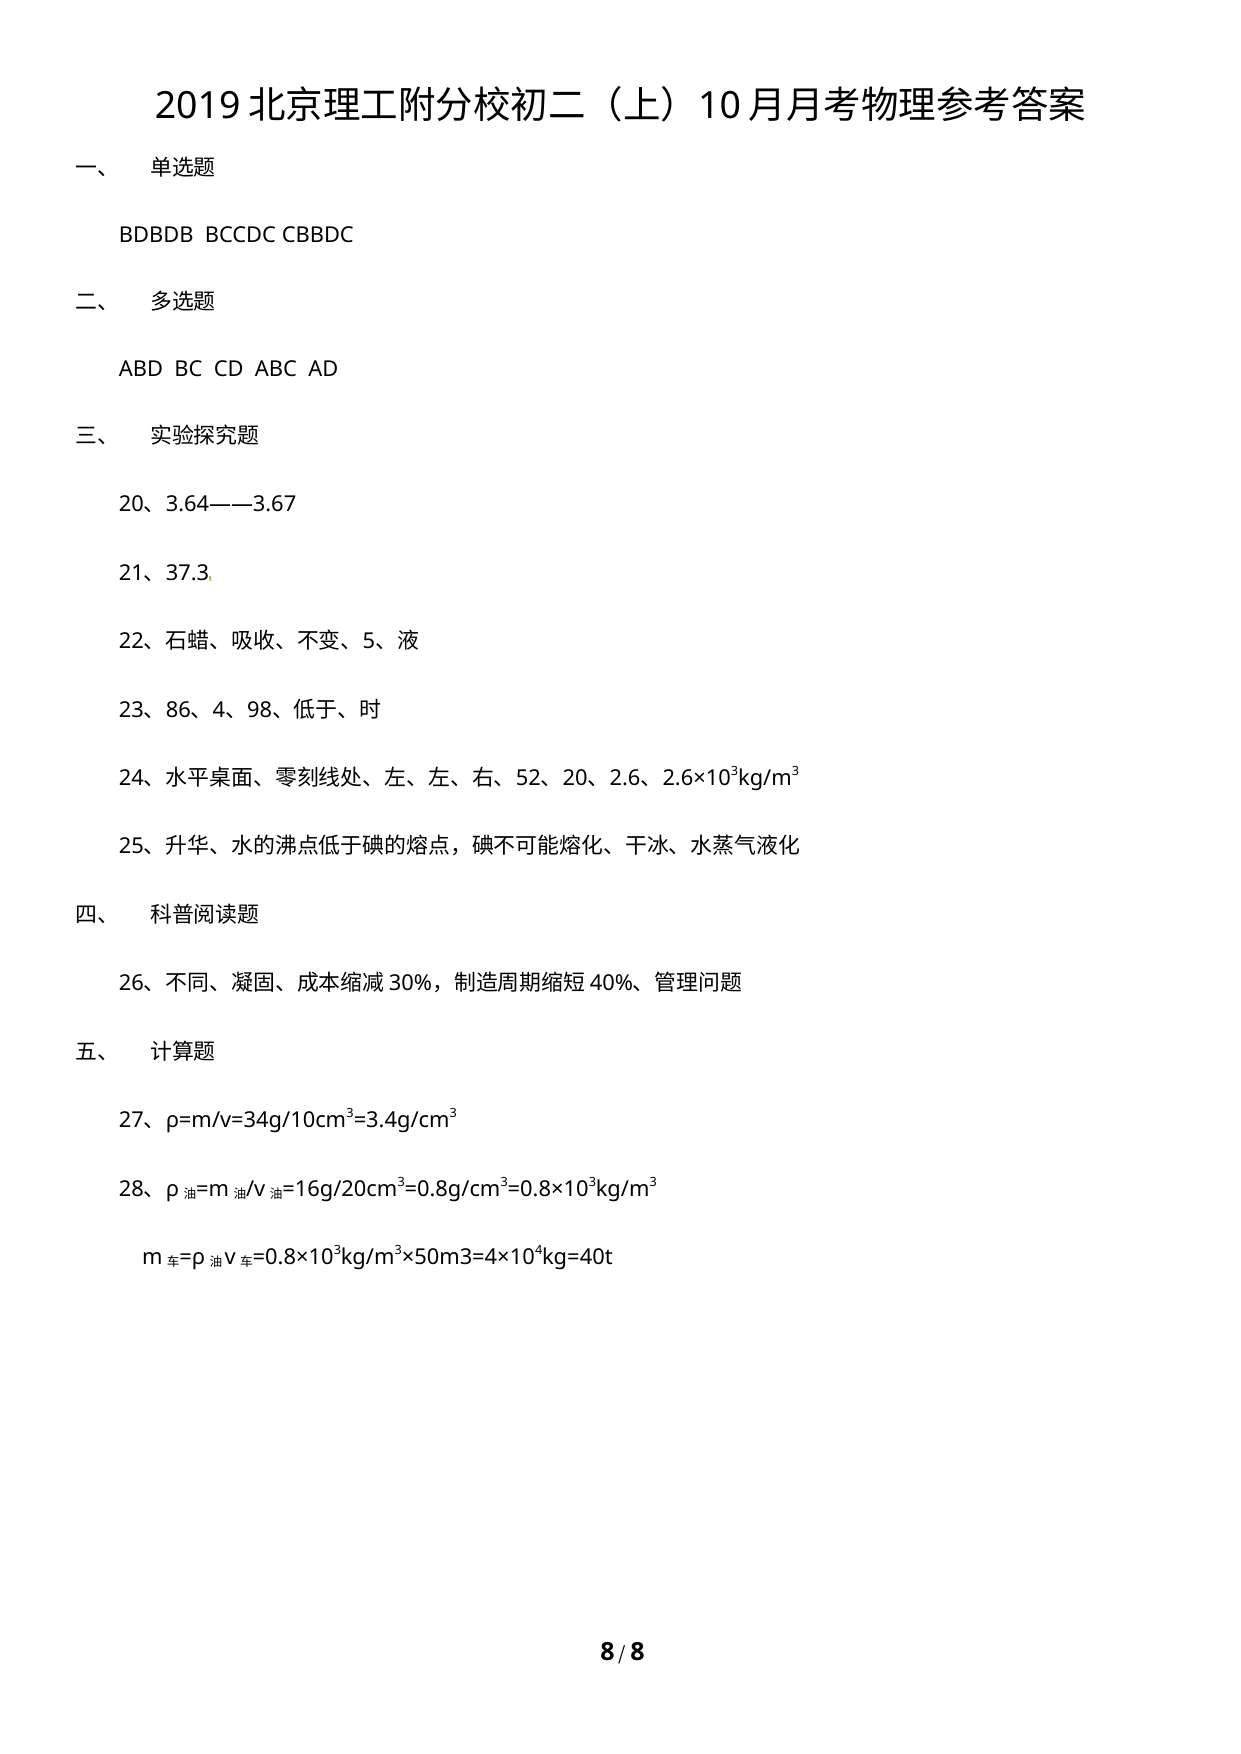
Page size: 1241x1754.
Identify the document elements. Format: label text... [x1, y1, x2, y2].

list 单选题 [75, 150, 1165, 182]
list 25、升华、水的沸点低于碘的熔点，碘不可能熔化、干冰、水蒸气液化 [119, 828, 1165, 860]
list 24、水平桌面、零刻线处、左、左、右、52、20、2.6、2.6×103kg/m3 [119, 760, 1165, 792]
list 23、86、4、98、低于、时 [119, 692, 1165, 723]
list 26、不同、凝固、成本缩减30%，制造周期缩短40%、管理问题 [119, 965, 1165, 997]
list 科普阅读题 [75, 897, 1165, 929]
list BDBDB BCCDC CBBDC [119, 219, 1165, 248]
list 实验探究题 [75, 418, 1165, 450]
list 22、石蜡、吸收、不变、5、液 [119, 623, 1165, 655]
text 2019北京理工附分校初二（上）10月月考物理参考答案 [75, 75, 1165, 129]
list 20、3.64——3.67 [119, 486, 1165, 518]
list 28、ρ油=m油/v油=16g/20cm3=0.8g/cm3=0.8×103kg/m3 [119, 1171, 1165, 1202]
list m车=ρ油v车=0.8×103kg/m3×50m3=4×104kg=40t [119, 1239, 1165, 1271]
list 计算题 [75, 1034, 1165, 1065]
list 27、ρ=m/v=34g/10cm3=3.4g/cm3 [119, 1102, 1165, 1134]
list 多选题 [75, 284, 1165, 316]
list ABD BC CD ABC AD [119, 352, 1165, 382]
list 21、37.3 [119, 555, 1165, 587]
